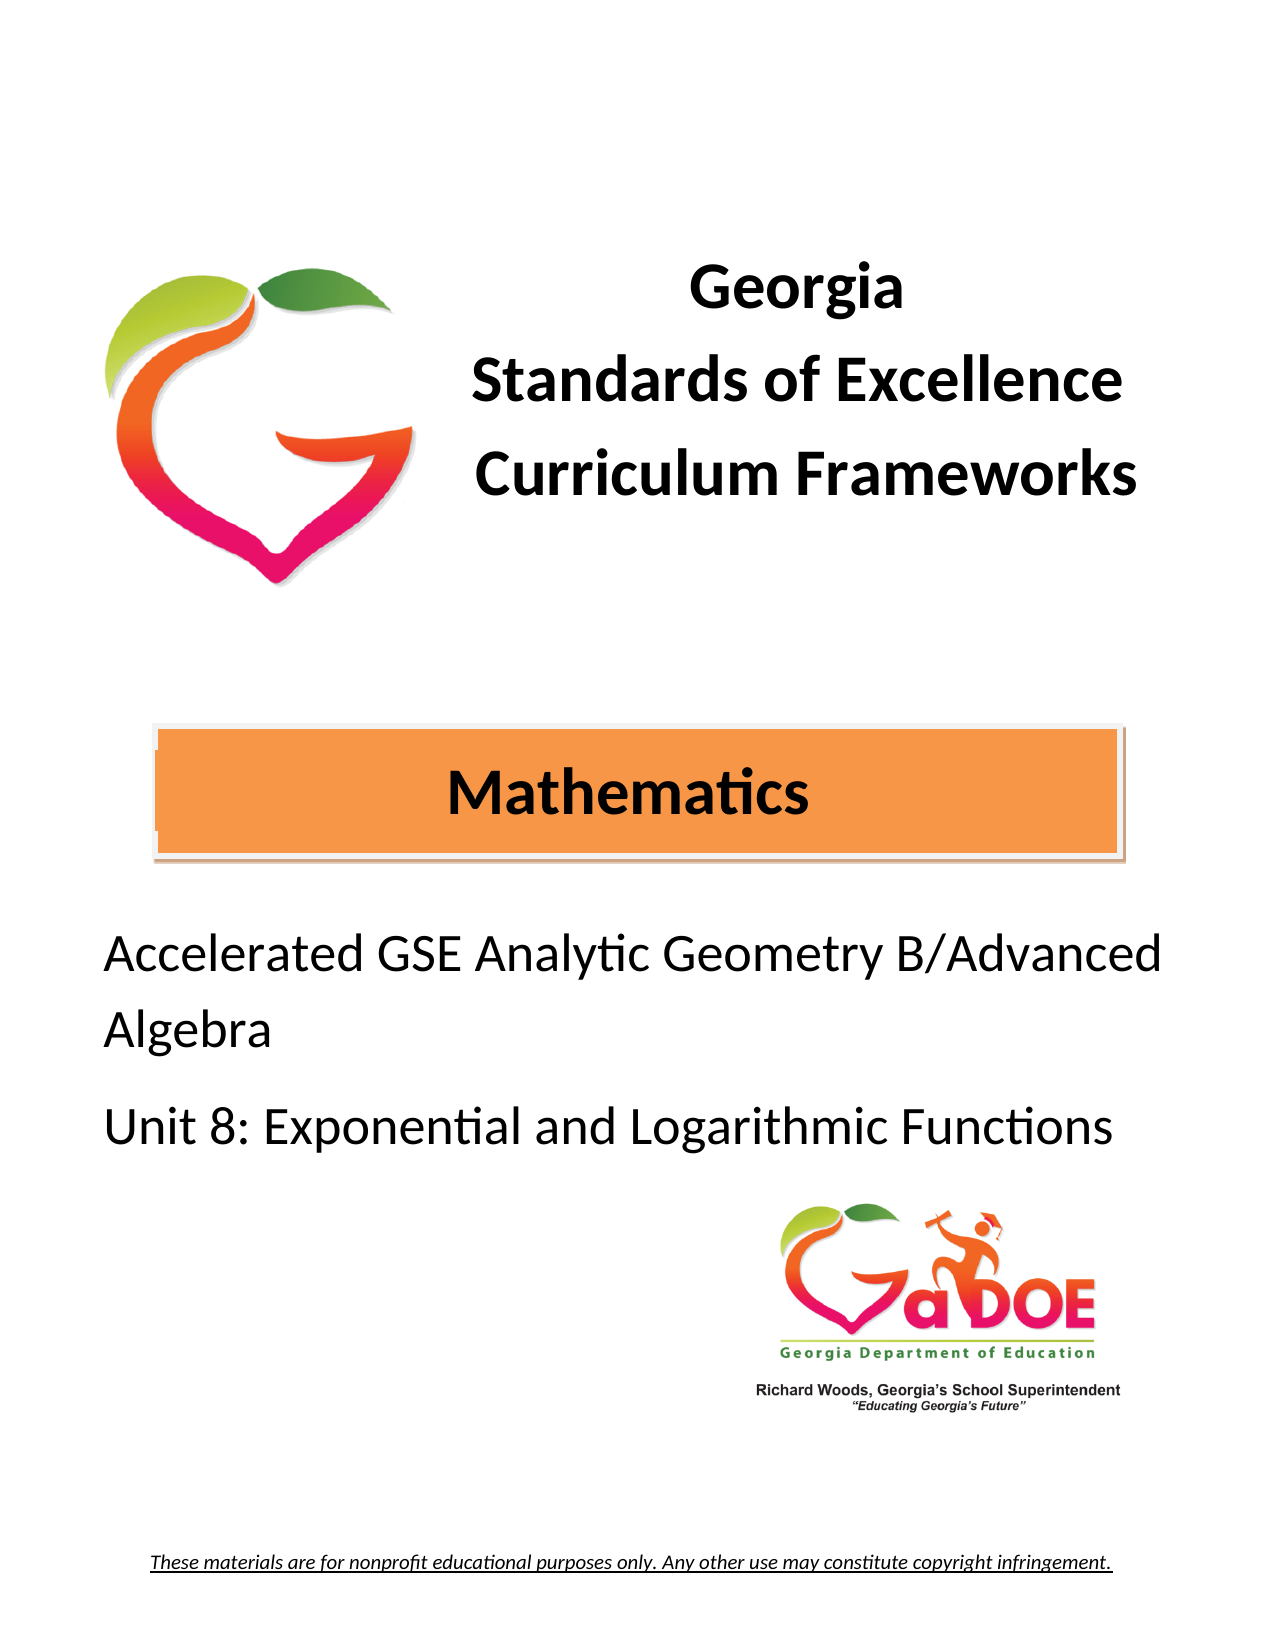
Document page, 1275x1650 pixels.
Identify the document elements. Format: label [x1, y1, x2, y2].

picture [72, 246, 452, 597]
picture [750, 1189, 1125, 1419]
